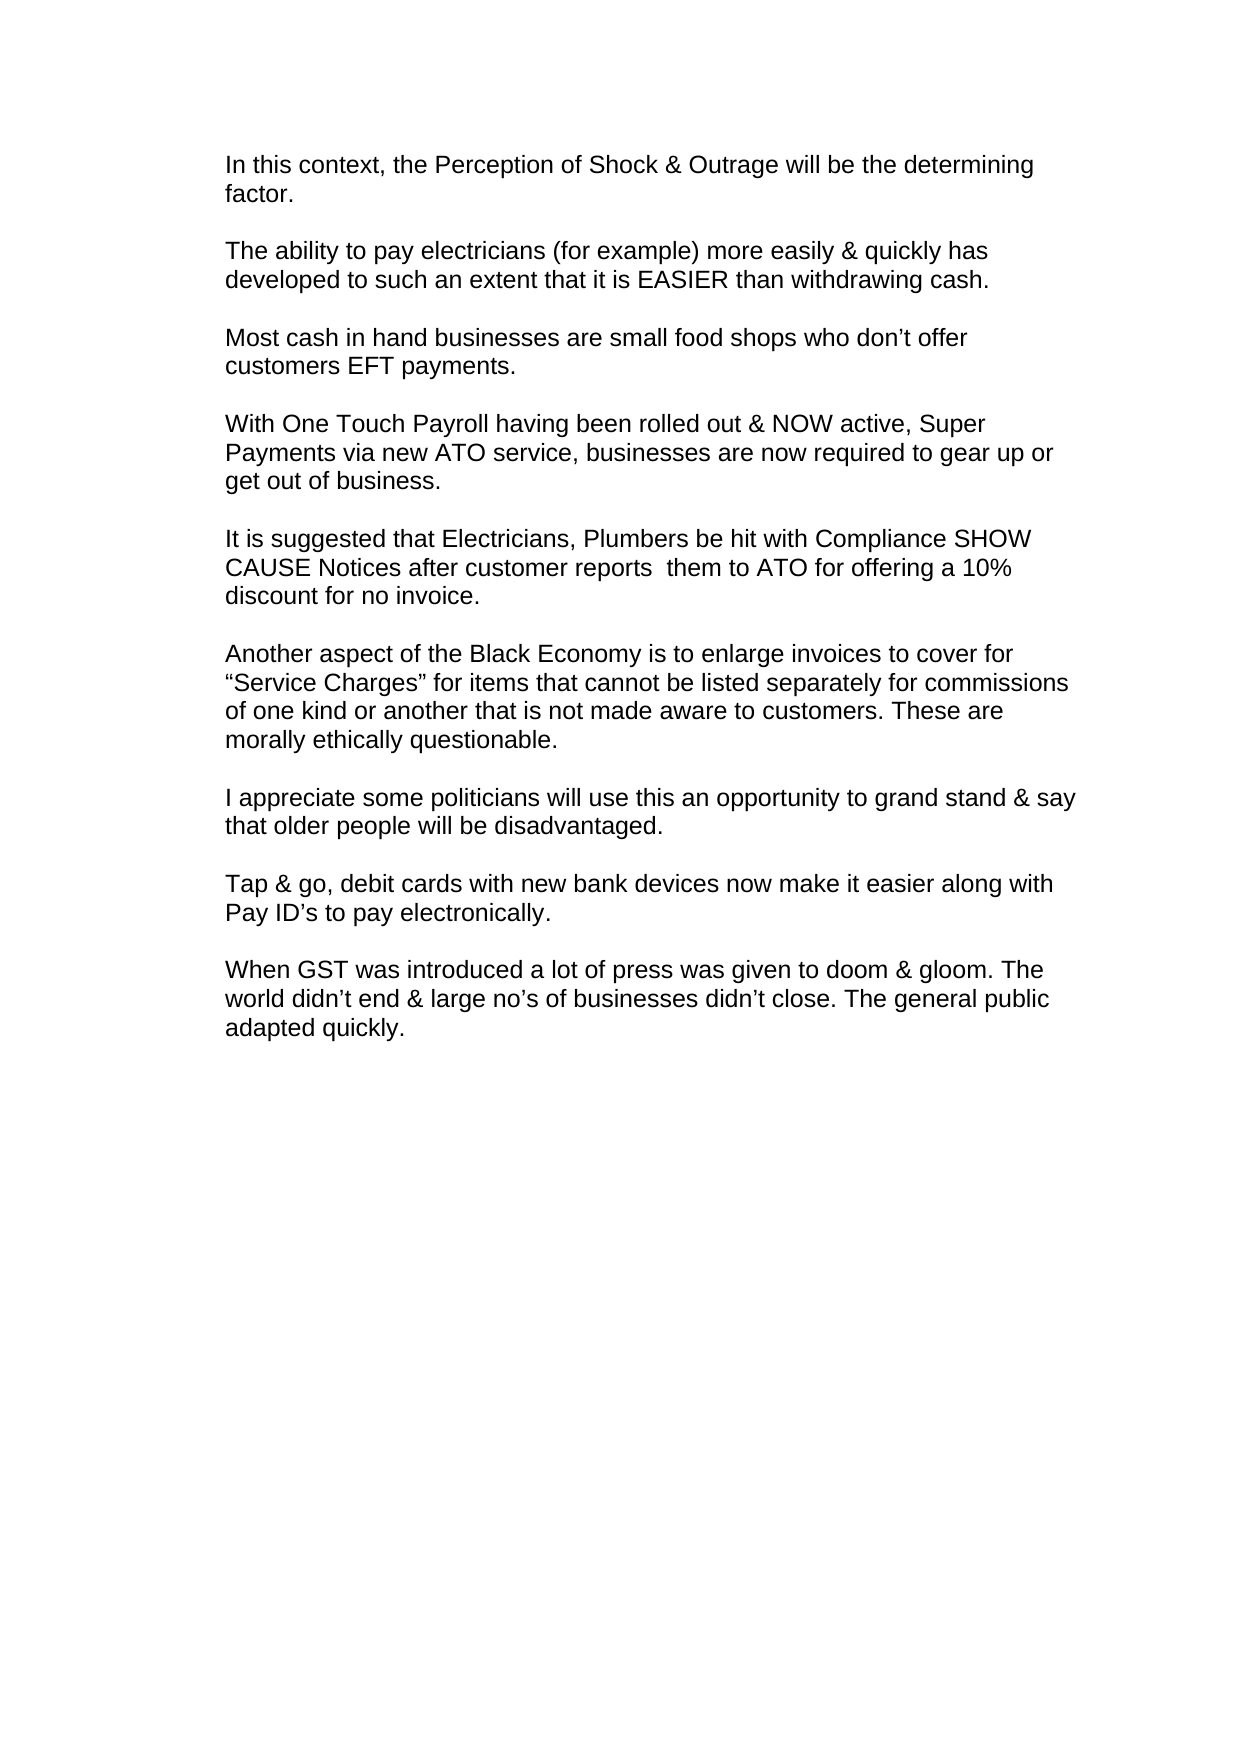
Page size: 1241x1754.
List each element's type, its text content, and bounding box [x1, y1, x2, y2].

list Tap & go, debit cards with new bank devices now make it easier along with Pay ID’s to pay electronically. [225, 869, 1090, 926]
list The ability to pay electricians (for example) more easily & quickly has developed to such an extent that it is EASIER than withdrawing cash. [225, 236, 1090, 294]
list With One Touch Payroll having been rolled out & NOW active, Super Payments via new ATO service, businesses are now required to gear up or get out of business. [225, 409, 1090, 495]
list I appreciate some politicians will use this an opportunity to grand stand & say that older people will be disadvantaged. [225, 782, 1090, 840]
list When GST was introduced a lot of press was given to doom & gloom. The world didn’t end & large no’s of businesses didn’t close. The general public adapted quickly. [225, 955, 1090, 1041]
list Another aspect of the Black Economy is to enlarge invoices to cover for “Service Charges” for items that cannot be listed separately for commissions of one kind or another that is not made aware to customers. These are morally ethically questionable. [225, 639, 1090, 754]
list Most cash in hand businesses are small food shops who don’t offer customers EFT payments. [225, 322, 1090, 380]
list In this context, the Perception of Shock & Outrage will be the determining factor. [225, 150, 1090, 207]
list It is suggested that Electricians, Plumbers be hit with Compliance SHOW CAUSE Notices after customer reports them to ATO for offering a 10% discount for no invoice. [225, 524, 1090, 610]
